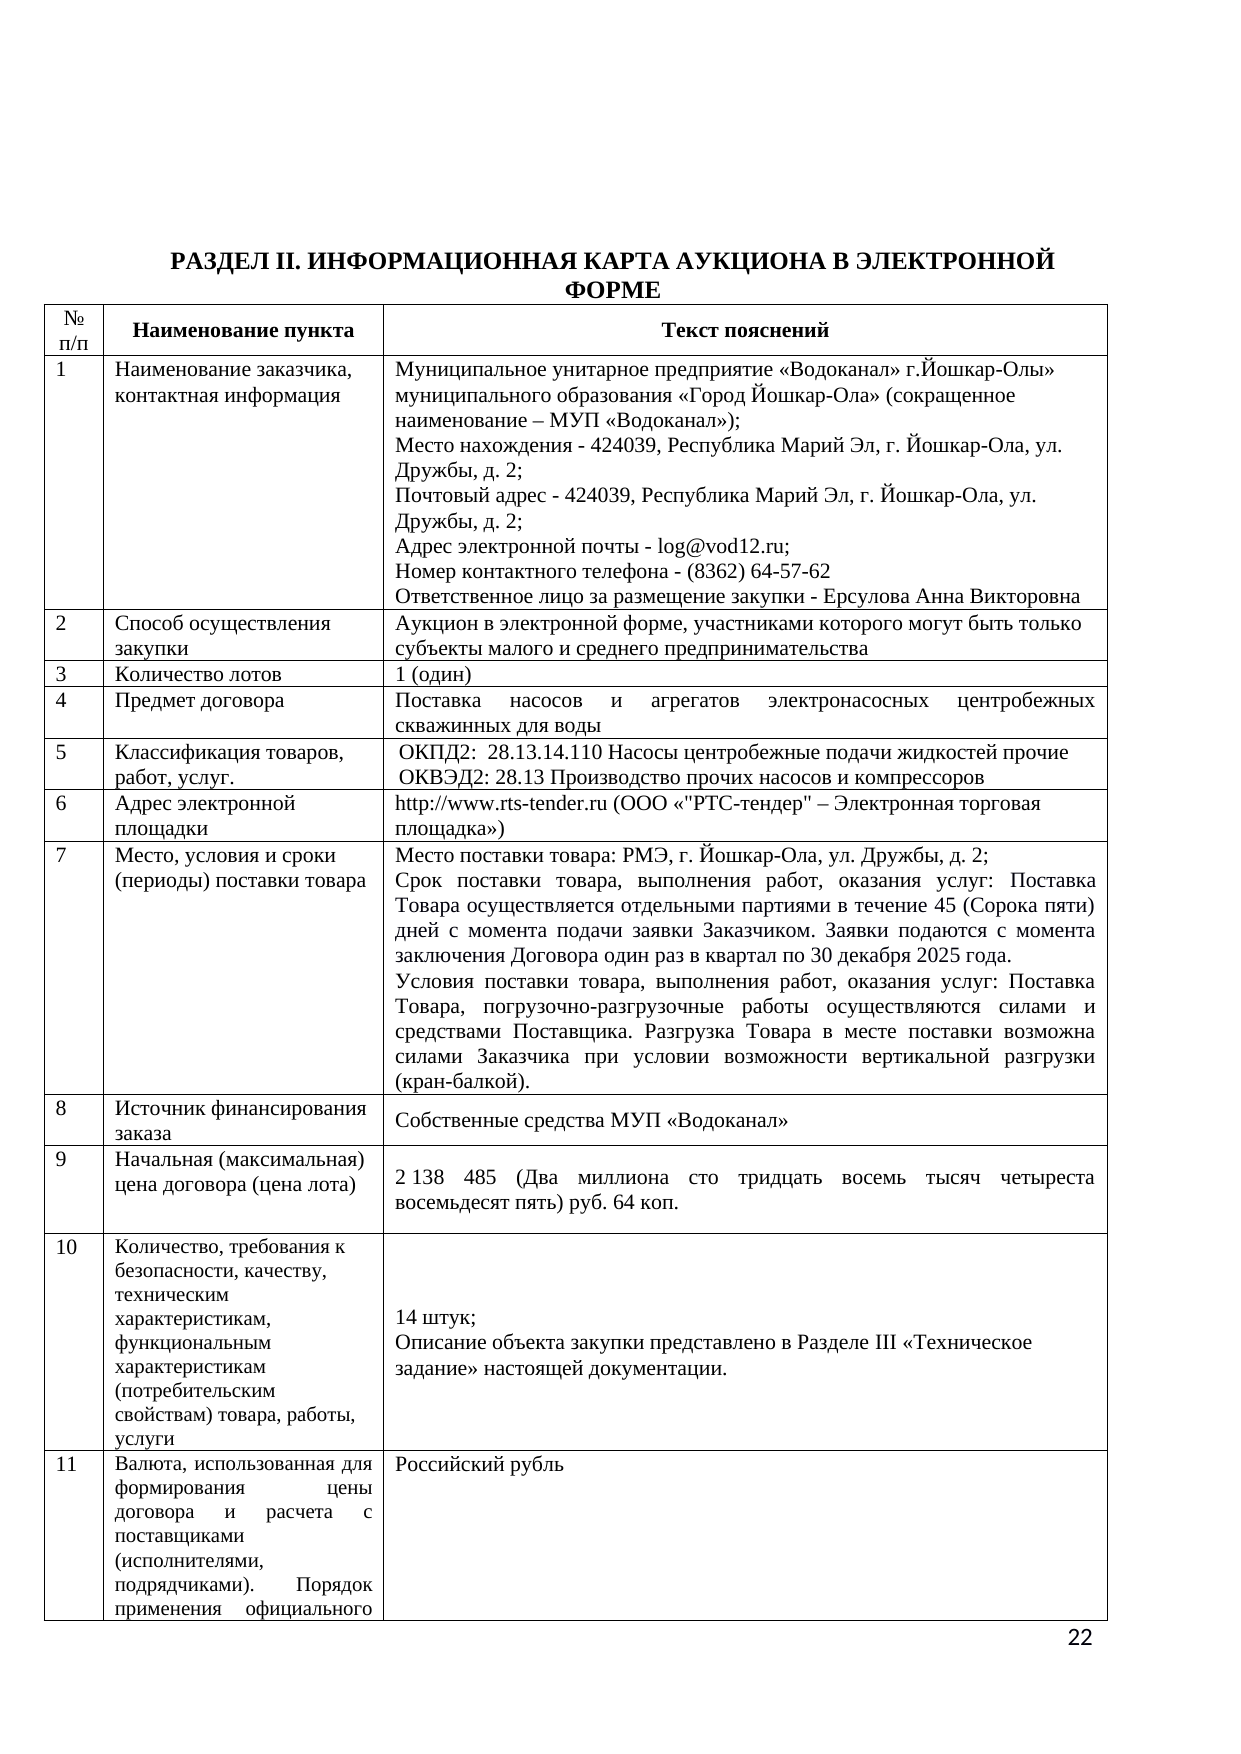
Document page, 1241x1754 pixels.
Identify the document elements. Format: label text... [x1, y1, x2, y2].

table_cell Российский рубль [384, 1451, 1107, 1620]
table_cell 5 [45, 739, 103, 789]
table_cell 7 [45, 842, 103, 1094]
table_cell Способ осуществления закупки [104, 610, 383, 660]
table_cell 4 [45, 687, 103, 738]
table_cell 1 [45, 356, 103, 608]
table_cell Предмет договора [104, 687, 383, 738]
table_cell 8 [45, 1095, 103, 1145]
table_header Наименование пункта [104, 305, 383, 355]
table_cell Собственные средства МУП «Водоканал» [384, 1095, 1107, 1145]
table_cell http://www.rts-tender.ru (ООО «"РТС-тендер" – Электронная торговая площадка») [384, 790, 1107, 841]
table_cell Адрес электронной площадки [104, 790, 383, 841]
table_cell 2 138 485 (Два миллиона сто тридцать восемь тысяч четыреста восемьдесят пять) руб. 64 коп. [384, 1146, 1107, 1233]
table_cell Аукцион в электронной форме, участниками которого могут быть только субъекты малого и среднего предпринимательства [384, 610, 1107, 660]
table_header Текст пояснений [384, 305, 1107, 355]
text РАЗДЕЛ II. ИНФОРМАЦИОННАЯ КАРТА АУКЦИОНА В ЭЛЕКТРОННОЙ ФОРМЕ [133, 246, 1092, 304]
table_cell Количество, требования к безопасности, качеству, техническим характеристикам, функциональным характеристикам (потребительским свойствам) товара, работы, услуги [104, 1234, 383, 1450]
table_cell Наименование заказчика, контактная информация [104, 356, 383, 608]
table_header № п/п [45, 305, 103, 355]
table_cell 6 [45, 790, 103, 841]
table_cell Классификация товаров, работ, услуг. [104, 739, 383, 789]
table_cell Место, условия и сроки (периоды) поставки товара [104, 842, 383, 1094]
table_cell 11 [45, 1451, 103, 1620]
table_cell 2 [45, 610, 103, 660]
table_cell 14 штук; Описание объекта закупки представлено в Разделе III «Техническое задание» настоящей документации. [384, 1234, 1107, 1450]
table_cell Муниципальное унитарное предприятие «Водоканал» г.Йошкар-Олы» муниципального образования «Город Йошкар-Ола» (сокращенное наименование – МУП «Водоканал»); Место нахождения - 424039, Республика Марий Эл, г. Йошкар-Ола, ул. Дружбы, д. 2; Почтовый адрес - 424039, Республика Марий Эл, г. Йошкар-Ола, ул. Дружбы, д. 2; Адрес электронной почты - log@vod12.ru; Номер контактного телефона - (8362) 64-57-62 Ответственное лицо за размещение закупки - Ерсулова Анна Викторовна [384, 356, 1107, 608]
table_cell Источник финансирования заказа [104, 1095, 383, 1145]
table_cell 1 (один) [384, 661, 1107, 686]
table_cell Место поставки товара: РМЭ, г. Йошкар-Ола, ул. Дружбы, д. 2; Срок поставки товара, выполнения работ, оказания услуг: Поставка Товара осуществляется отдельными партиями в течение 45 (Сорока пяти) дней с момента подачи заявки Заказчиком. Заявки подаются с момента заключения Договора один раз в квартал по 30 декабря 2025 года. Условия поставки товара, выполнения работ, оказания услуг: Поставка Товара, погрузочно-разгрузочные работы осуществляются силами и средствами Поставщика. Разгрузка Товара в месте поставки возможна силами Заказчика при условии возможности вертикальной разгрузки (кран-балкой). [384, 842, 1107, 1094]
table_cell Количество лотов [104, 661, 383, 686]
table_cell 10 [45, 1234, 103, 1450]
table_cell Начальная (максимальная) цена договора (цена лота) [104, 1146, 383, 1233]
table_cell Поставка насосов и агрегатов электронасосных центробежных скважинных для воды [384, 687, 1107, 738]
table_cell 9 [45, 1146, 103, 1233]
table_cell 3 [45, 661, 103, 686]
table_cell ОКПД2: 28.13.14.110 Насосы центробежные подачи жидкостей прочие ОКВЭД2: 28.13 Производство прочих насосов и компрессоров [384, 739, 1107, 789]
